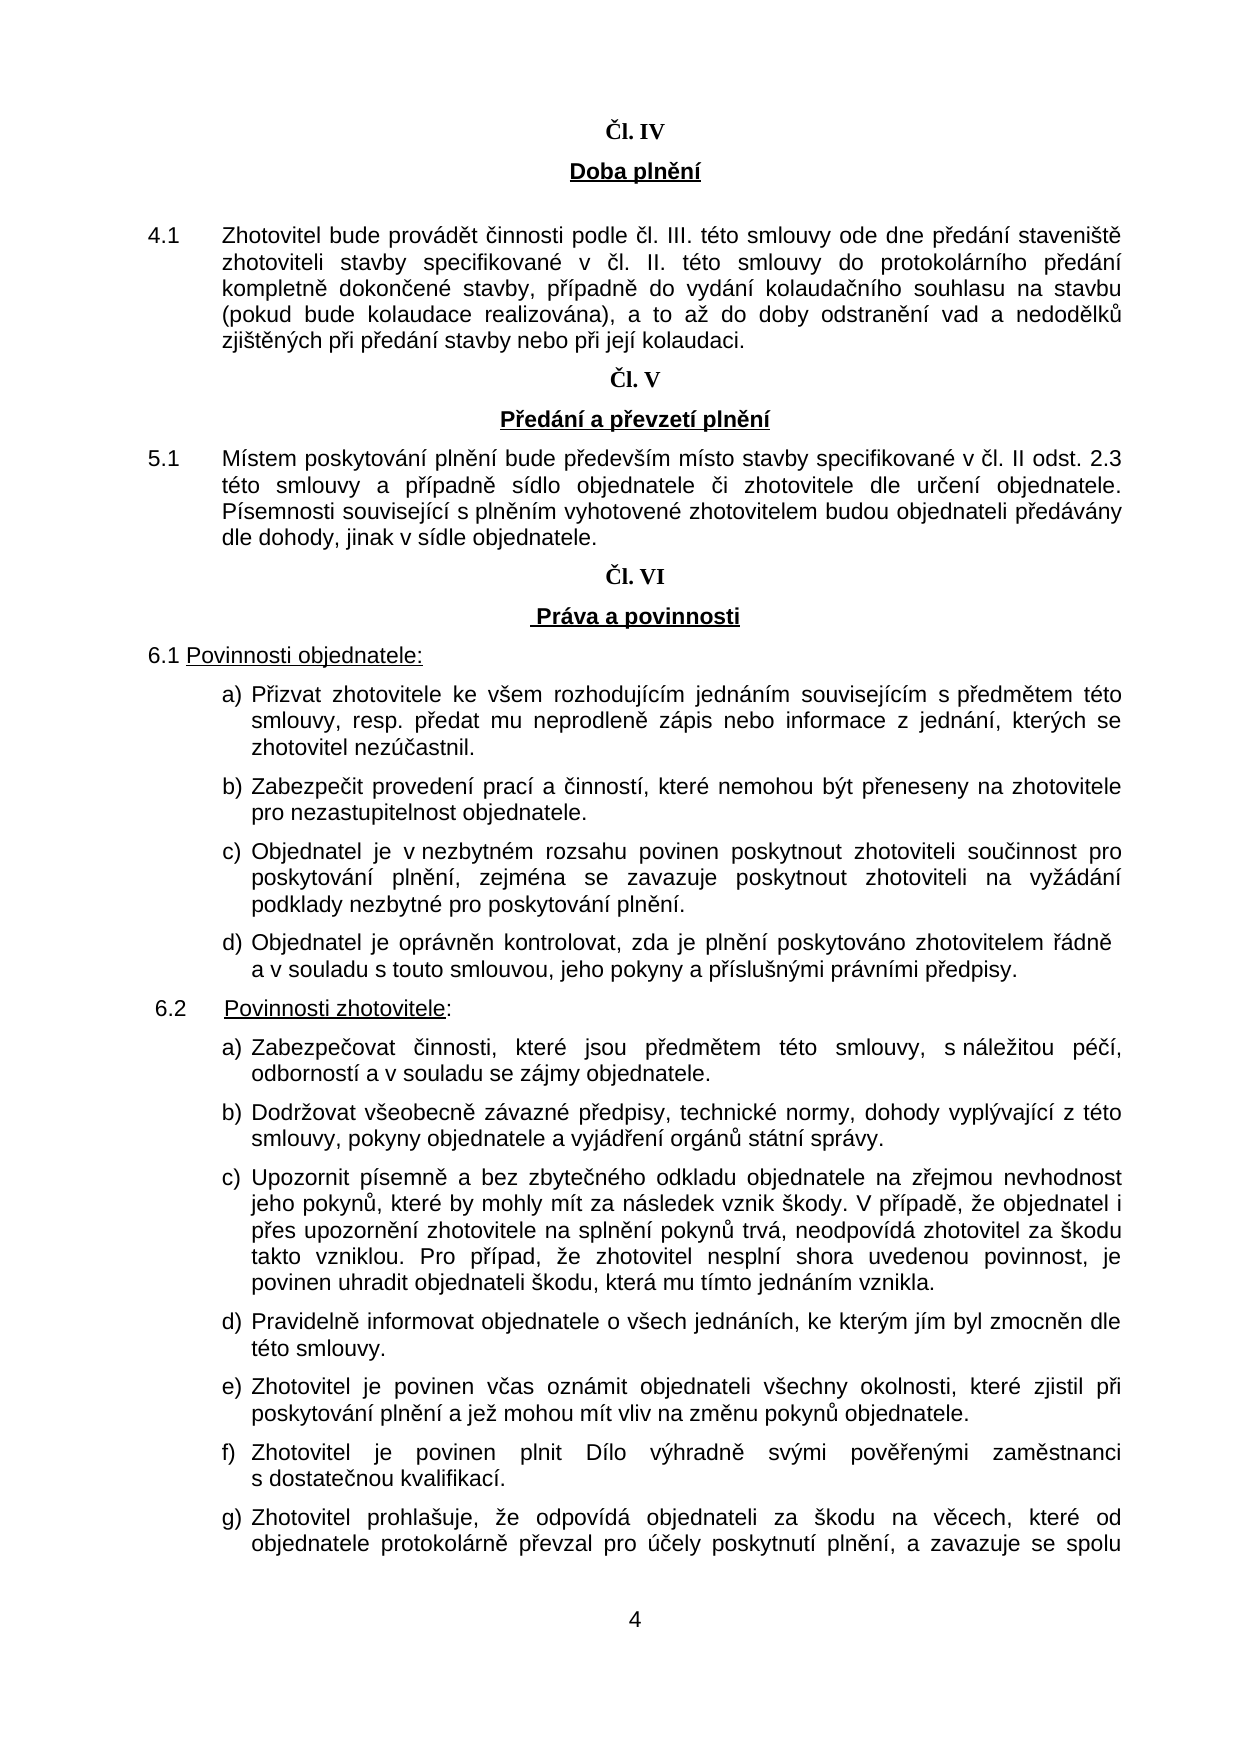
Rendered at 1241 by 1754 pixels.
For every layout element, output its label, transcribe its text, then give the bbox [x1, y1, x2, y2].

list Přizvat zhotovitele ke všem rozhodujícím jednáním souvisejícím s předmětem této smlouvy, resp. předat mu neprodleně zápis nebo informace z jednání, kterých se zhotovitel nezúčastnil. [222, 681, 1122, 760]
subtitle Čl. VI [148, 563, 1122, 589]
list Zabezpečit provedení prací a činností, které nemohou být přeneseny na zhotovitele pro nezastupitelnost objednatele. [222, 773, 1122, 825]
list Pravidelně informovat objednatele o všech jednáních, ke kterým jím byl zmocněn dle této smlouvy. [222, 1308, 1122, 1361]
list Povinnosti objednatele: [148, 642, 1122, 668]
list Upozornit písemně a bez zbytečného odkladu objednatele na zřejmou nevhodnost jeho pokynů, které by mohly mít za následek vznik škody. V případě, že objednatel i přes upozornění zhotovitele na splnění pokynů trvá, neodpovídá zhotovitel za škodu takto vzniklou. Pro případ, že zhotovitel nesplní shora uvedenou povinnost, je povinen uhradit objednateli škodu, která mu tímto jednáním vznikla. [222, 1164, 1122, 1296]
list Dodržovat všeobecně závazné předpisy, technické normy, dohody vyplývající z této smlouvy, pokyny objednatele a vyjádření orgánů státní správy. [222, 1099, 1122, 1151]
list Povinnosti zhotovitele: [154, 994, 1122, 1021]
subtitle Čl. IV [148, 118, 1122, 144]
subtitle Práva a povinnosti [148, 603, 1122, 629]
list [222, 1504, 1122, 1556]
list Objednatel je v nezbytném rozsahu povinen poskytnout zhotoviteli součinnost pro poskytování plnění, zejména se zavazuje poskytnout zhotoviteli na vyžádání podklady nezbytné pro poskytování plnění. [222, 838, 1122, 917]
list Zhotovitel bude provádět činnosti podle čl. III. této smlouvy ode dne předání staveniště zhotoviteli stavby specifikované v čl. II. této smlouvy do protokolárního předání kompletně dokončené stavby, případně do vydání kolaudačního souhlasu na stavbu (pokud bude kolaudace realizována), a to až do doby odstranění vad a nedodělků zjištěných při předání stavby nebo při její kolaudaci. [148, 222, 1122, 354]
list Objednatel je oprávněn kontrolovat, zda je plnění poskytováno zhotovitelem řádně a v souladu s touto smlouvou, jeho pokyny a příslušnými právními předpisy. [222, 929, 1122, 982]
list Místem poskytování plnění bude především místo stavby specifikované v čl. II odst. 2.3 této smlouvy a případně sídlo objednatele či zhotovitele dle určení objednatele. Písemnosti související s plněním vyhotovené zhotovitelem budou objednateli předávány dle dohody, jinak v sídle objednatele. [148, 445, 1122, 551]
subtitle Čl. V [148, 366, 1122, 393]
subtitle Doba plnění [148, 158, 1122, 184]
subtitle Předání a převzetí plnění [148, 406, 1122, 432]
list Zhotovitel je povinen plnit Dílo výhradně svými pověřenými zaměstnanci s dostatečnou kvalifikací. [222, 1438, 1122, 1491]
list Zhotovitel je povinen včas oznámit objednateli všechny okolnosti, které zjistil při poskytování plnění a jež mohou mít vliv na změnu pokynů objednatele. [222, 1373, 1122, 1426]
list Zabezpečovat činnosti, které jsou předmětem této smlouvy, s náležitou péčí, odborností a v souladu se zájmy objednatele. [222, 1033, 1122, 1086]
